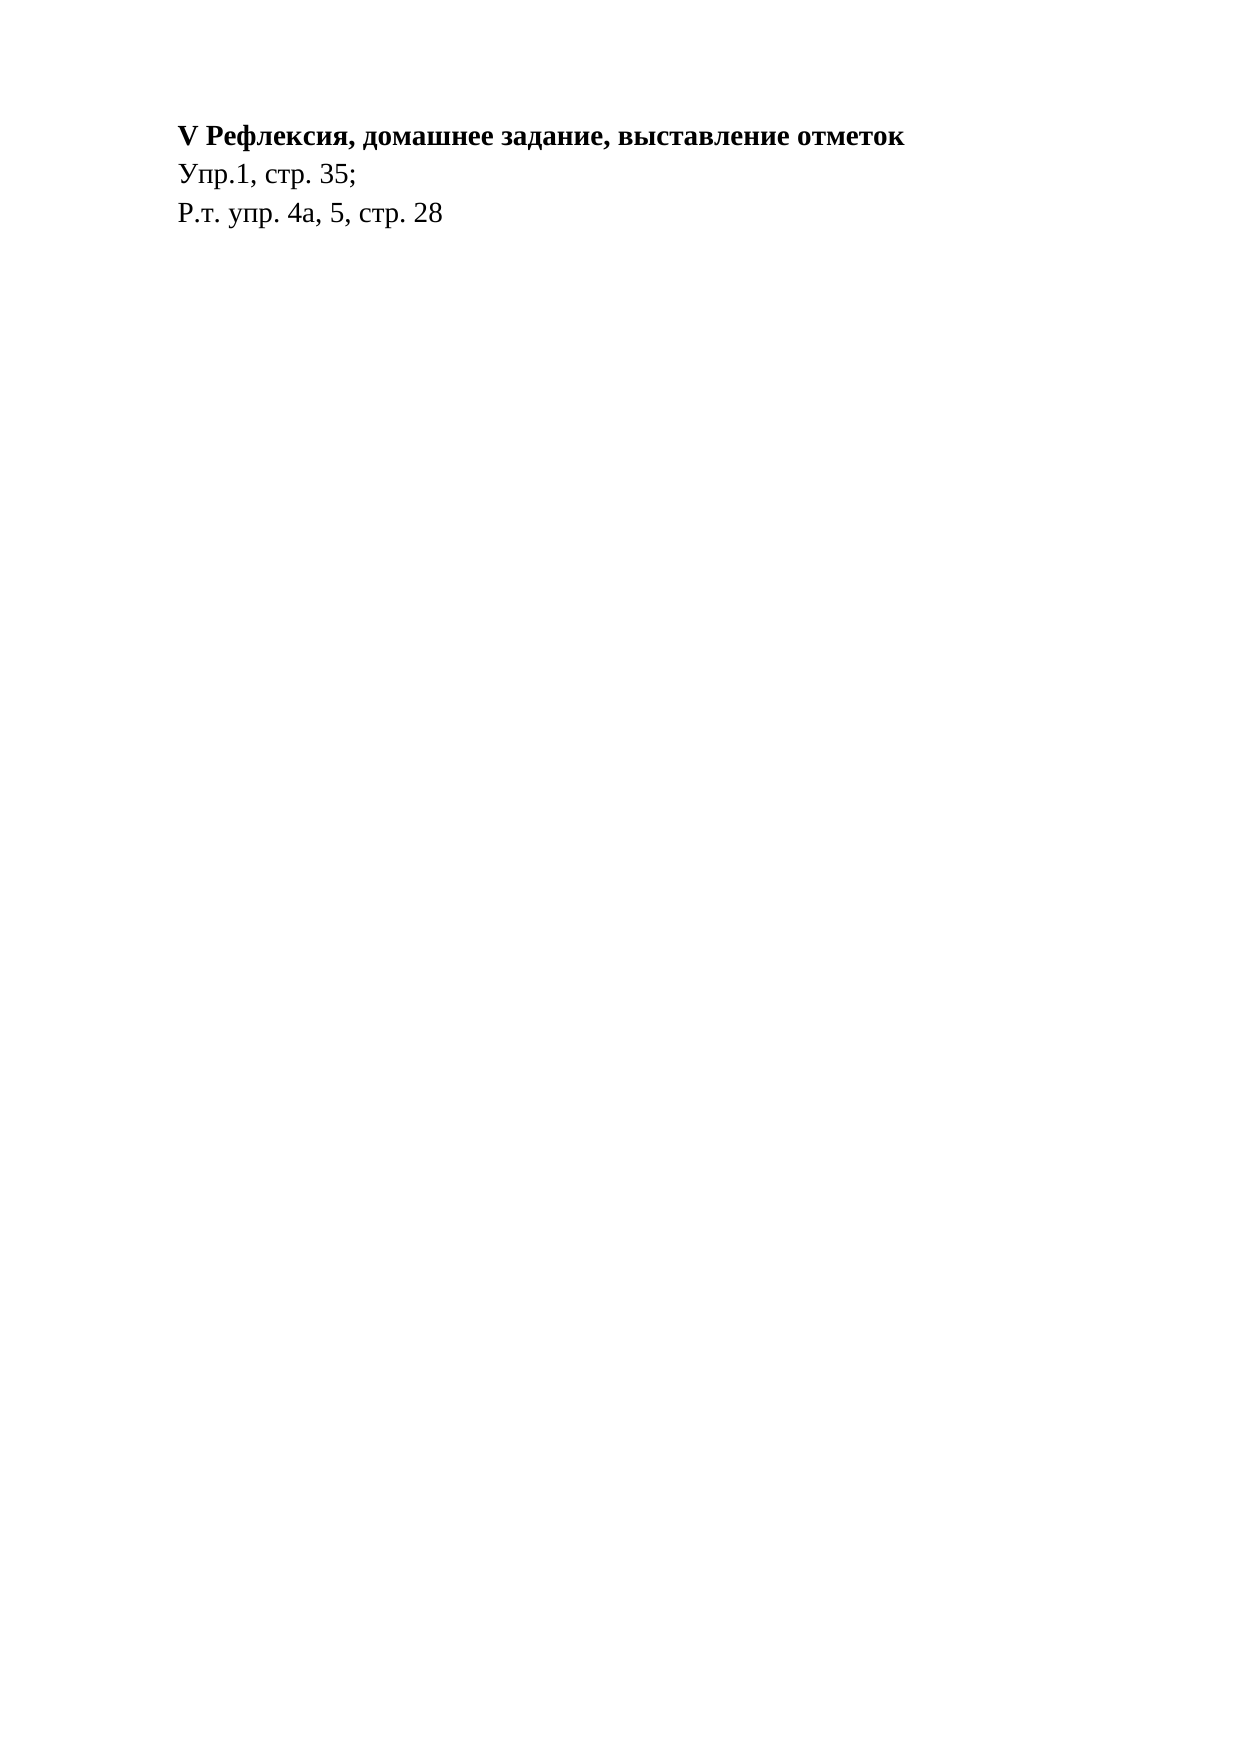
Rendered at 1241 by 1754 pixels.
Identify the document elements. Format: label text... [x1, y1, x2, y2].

text Упр.1, стр. 35; [177, 157, 1152, 190]
text V Рефлексия, домашнее задание, выставление отметок [177, 118, 1152, 152]
text Р.т. упр. 4а, 5, стр. 28 [177, 195, 1152, 229]
